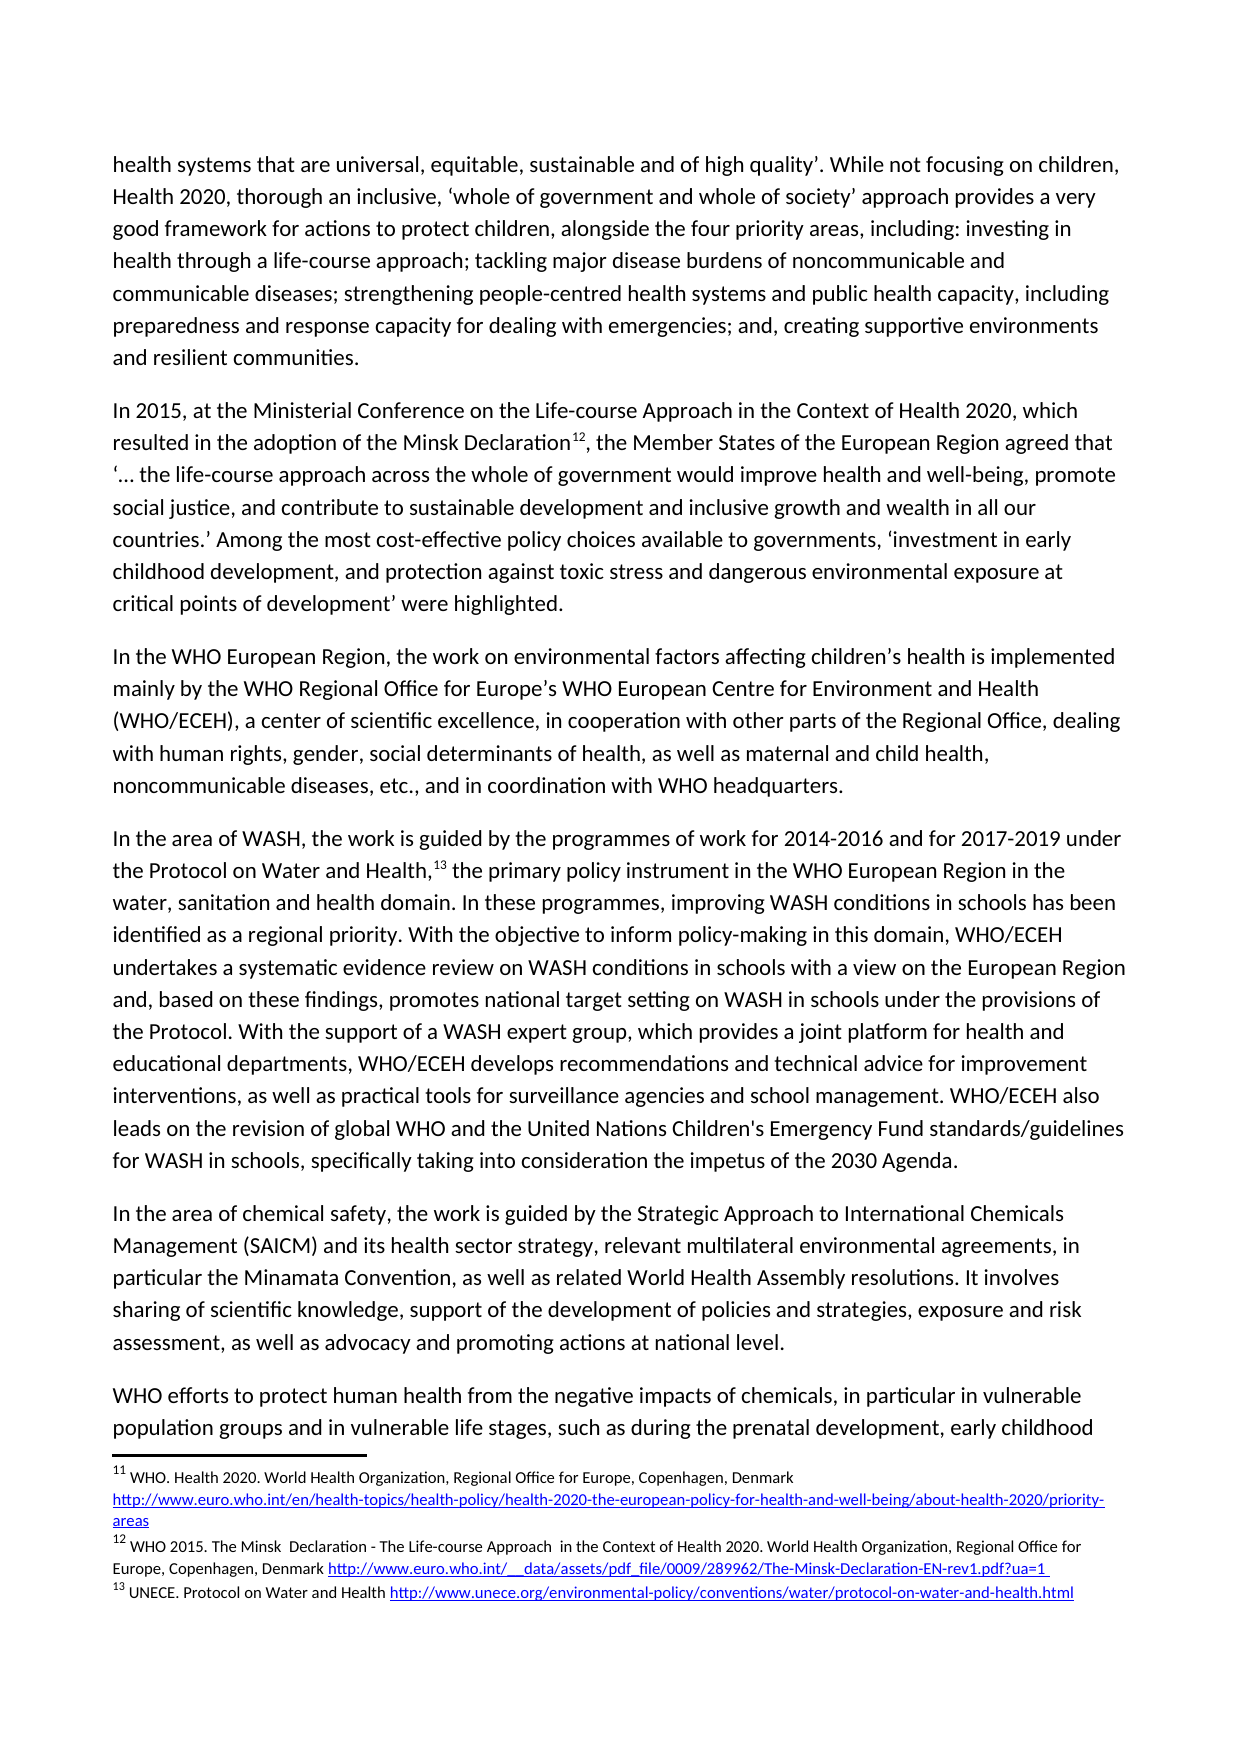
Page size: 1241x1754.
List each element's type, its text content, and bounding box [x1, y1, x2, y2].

text In 2015, at the Ministerial Conference on the Life-course Approach in the Context of Health 2020, which resulted in the adoption of the Minsk Declaration, the Member States of the European Region agreed that ‘… the life-course approach across the whole of government would improve health and well-being, promote social justice, and contribute to sustainable development and inclusive growth and wealth in all our countries.’ Among the most cost-effective policy choices available to governments, ‘investment in early childhood development, and protection against toxic stress and dangerous environmental exposure at critical points of development’ were highlighted. [112, 396, 1128, 617]
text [112, 1381, 1128, 1441]
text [112, 150, 1128, 371]
text In the WHO European Region, the work on environmental factors affecting children’s health is implemented mainly by the WHO Regional Office for Europe’s WHO European Centre for Environment and Health (WHO/ECEH), a center of scientific excellence, in cooperation with other parts of the Regional Office, dealing with human rights, gender, social determinants of health, as well as maternal and child health, noncommunicable diseases, etc., and in coordination with WHO headquarters. [112, 642, 1128, 799]
text In the area of WASH, the work is guided by the programmes of work for 2014-2016 and for 2017-2019 under the Protocol on Water and Health, the primary policy instrument in the WHO European Region in the water, sanitation and health domain. In these programmes, improving WASH conditions in schools has been identified as a regional priority. With the objective to inform policy-making in this domain, WHO/ECEH undertakes a systematic evidence review on WASH conditions in schools with a view on the European Region and, based on these findings, promotes national target setting on WASH in schools under the provisions of the Protocol. With the support of a WASH expert group, which provides a joint platform for health and educational departments, WHO/ECEH develops recommendations and technical advice for improvement interventions, as well as practical tools for surveillance agencies and school management. WHO/ECEH also leads on the revision of global WHO and the United Nations Children's Emergency Fund standards/guidelines for WASH in schools, specifically taking into consideration the impetus of the 2030 Agenda. [112, 824, 1128, 1174]
text In the area of chemical safety, the work is guided by the Strategic Approach to International Chemicals Management (SAICM) and its health sector strategy, relevant multilateral environmental agreements, in particular the Minamata Convention, as well as related World Health Assembly resolutions. It involves sharing of scientific knowledge, support of the development of policies and strategies, exposure and risk assessment, as well as advocacy and promoting actions at national level. [112, 1199, 1128, 1356]
